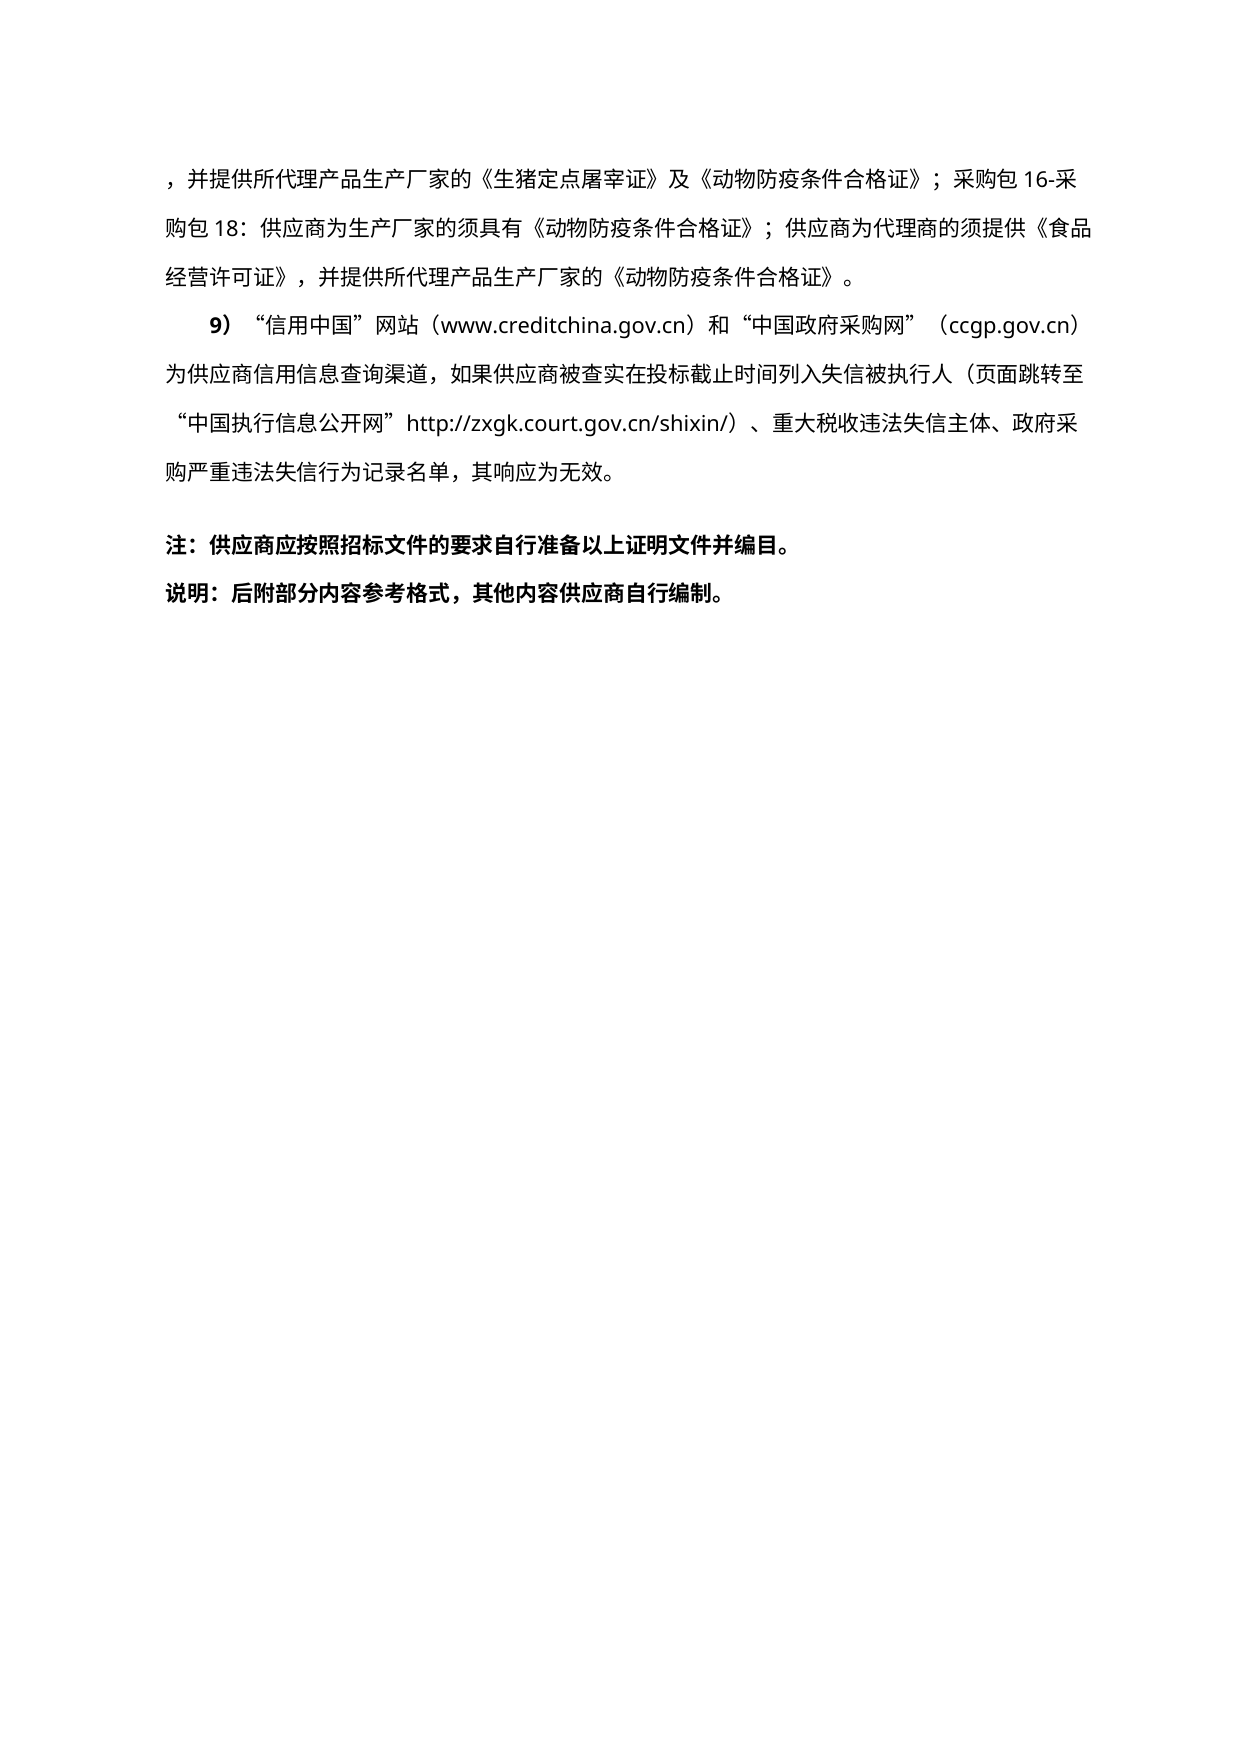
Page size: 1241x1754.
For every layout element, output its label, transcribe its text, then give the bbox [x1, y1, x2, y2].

text 注：供应商应按照招标文件的要求自行准备以上证明文件并编目。 [165, 527, 1092, 560]
text 9）“信用中国”网站（www.creditchina.gov.cn）和“中国政府采购网”（ccgp.gov.cn）为供应商信用信息查询渠道，如果供应商被查实在投标截止时间列入失信被执行人（页面跳转至“中国执行信息公开网”http://zxgk.court.gov.cn/shixin/）、重大税收违法失信主体、政府采购严重违法失信行为记录名单，其响应为无效。 [165, 308, 1092, 487]
text 说明：后附部分内容参考格式，其他内容供应商自行编制。 [166, 576, 1092, 608]
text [165, 162, 1092, 292]
